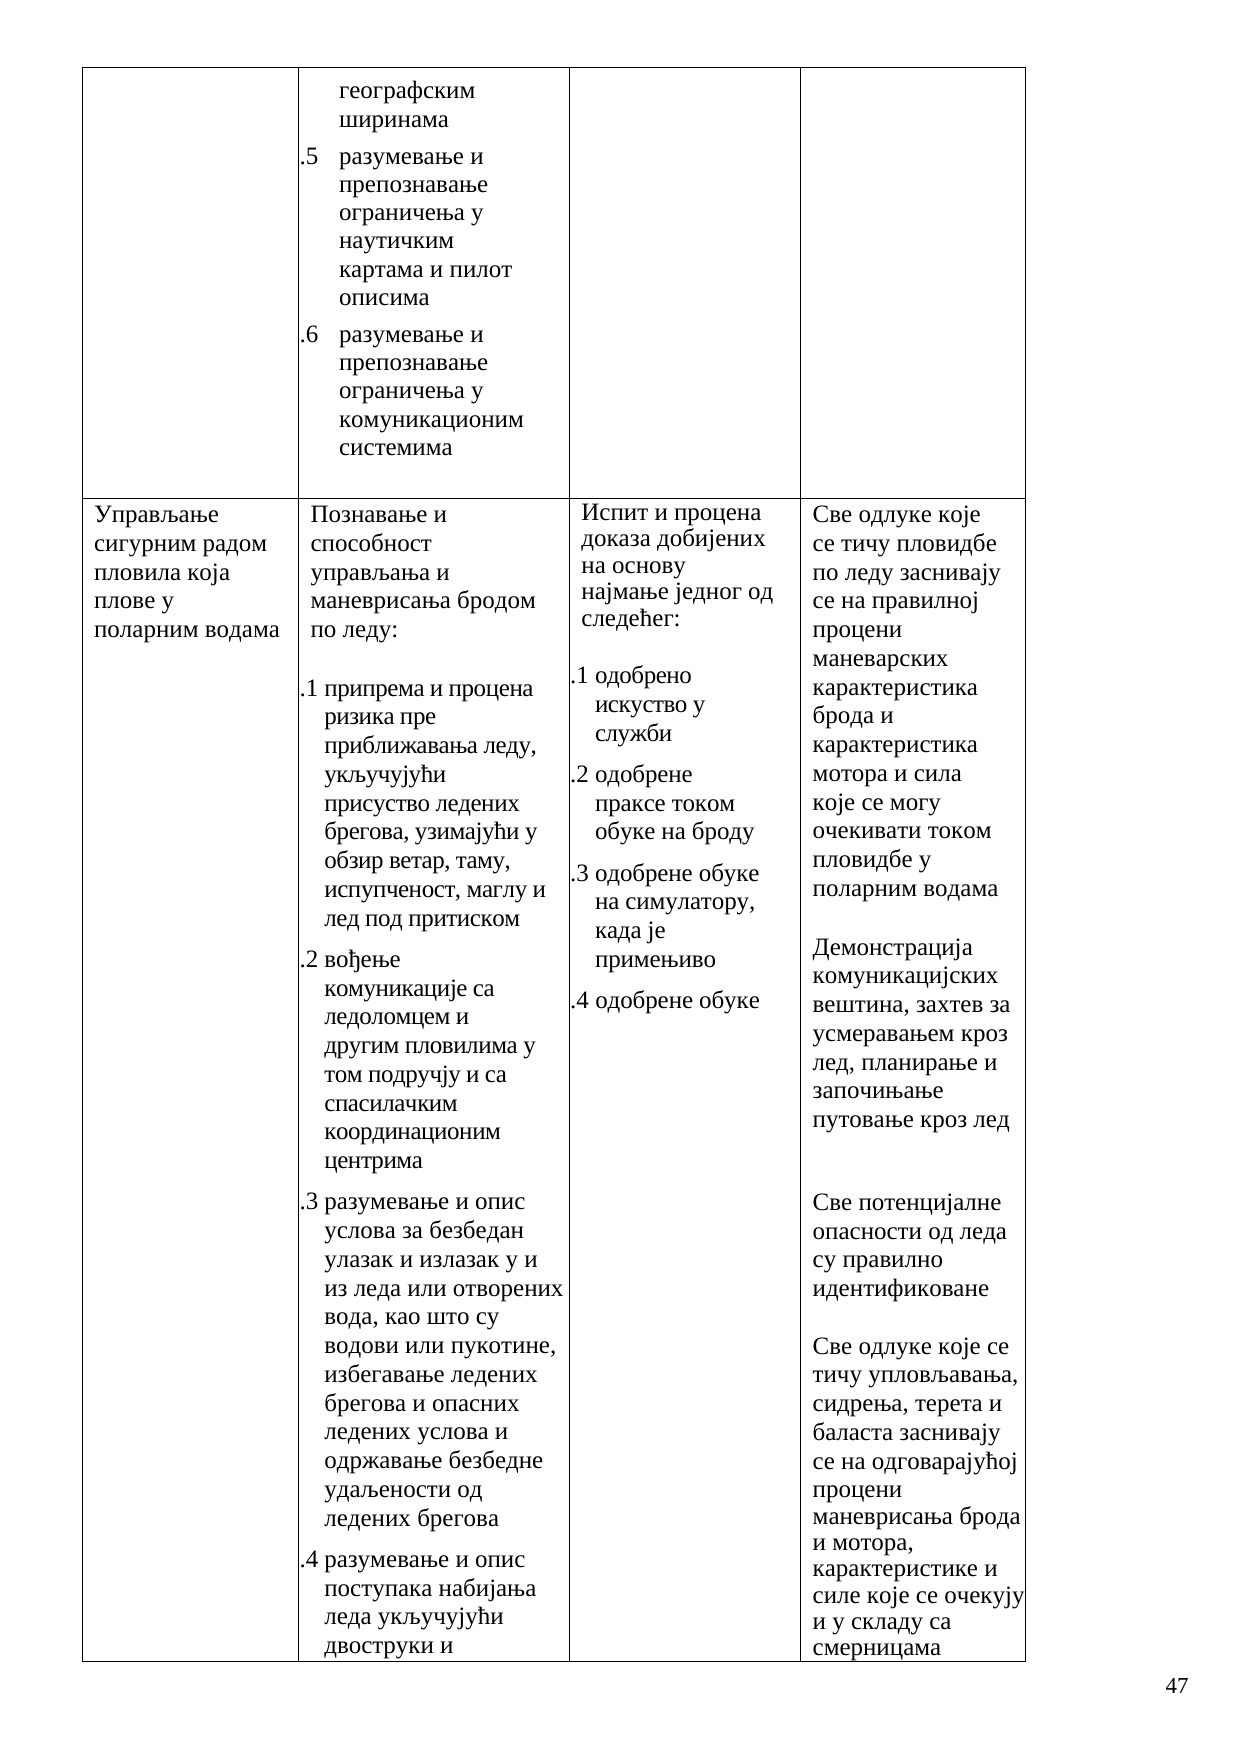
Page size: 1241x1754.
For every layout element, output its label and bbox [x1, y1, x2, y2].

table_cell [801, 499, 1025, 1661]
table_cell [570, 68, 800, 498]
table_cell [801, 68, 1025, 498]
table_cell [570, 499, 800, 1661]
table_cell [299, 68, 569, 498]
table_cell [83, 68, 298, 498]
table_cell [299, 499, 569, 1661]
table_cell [83, 499, 298, 1661]
